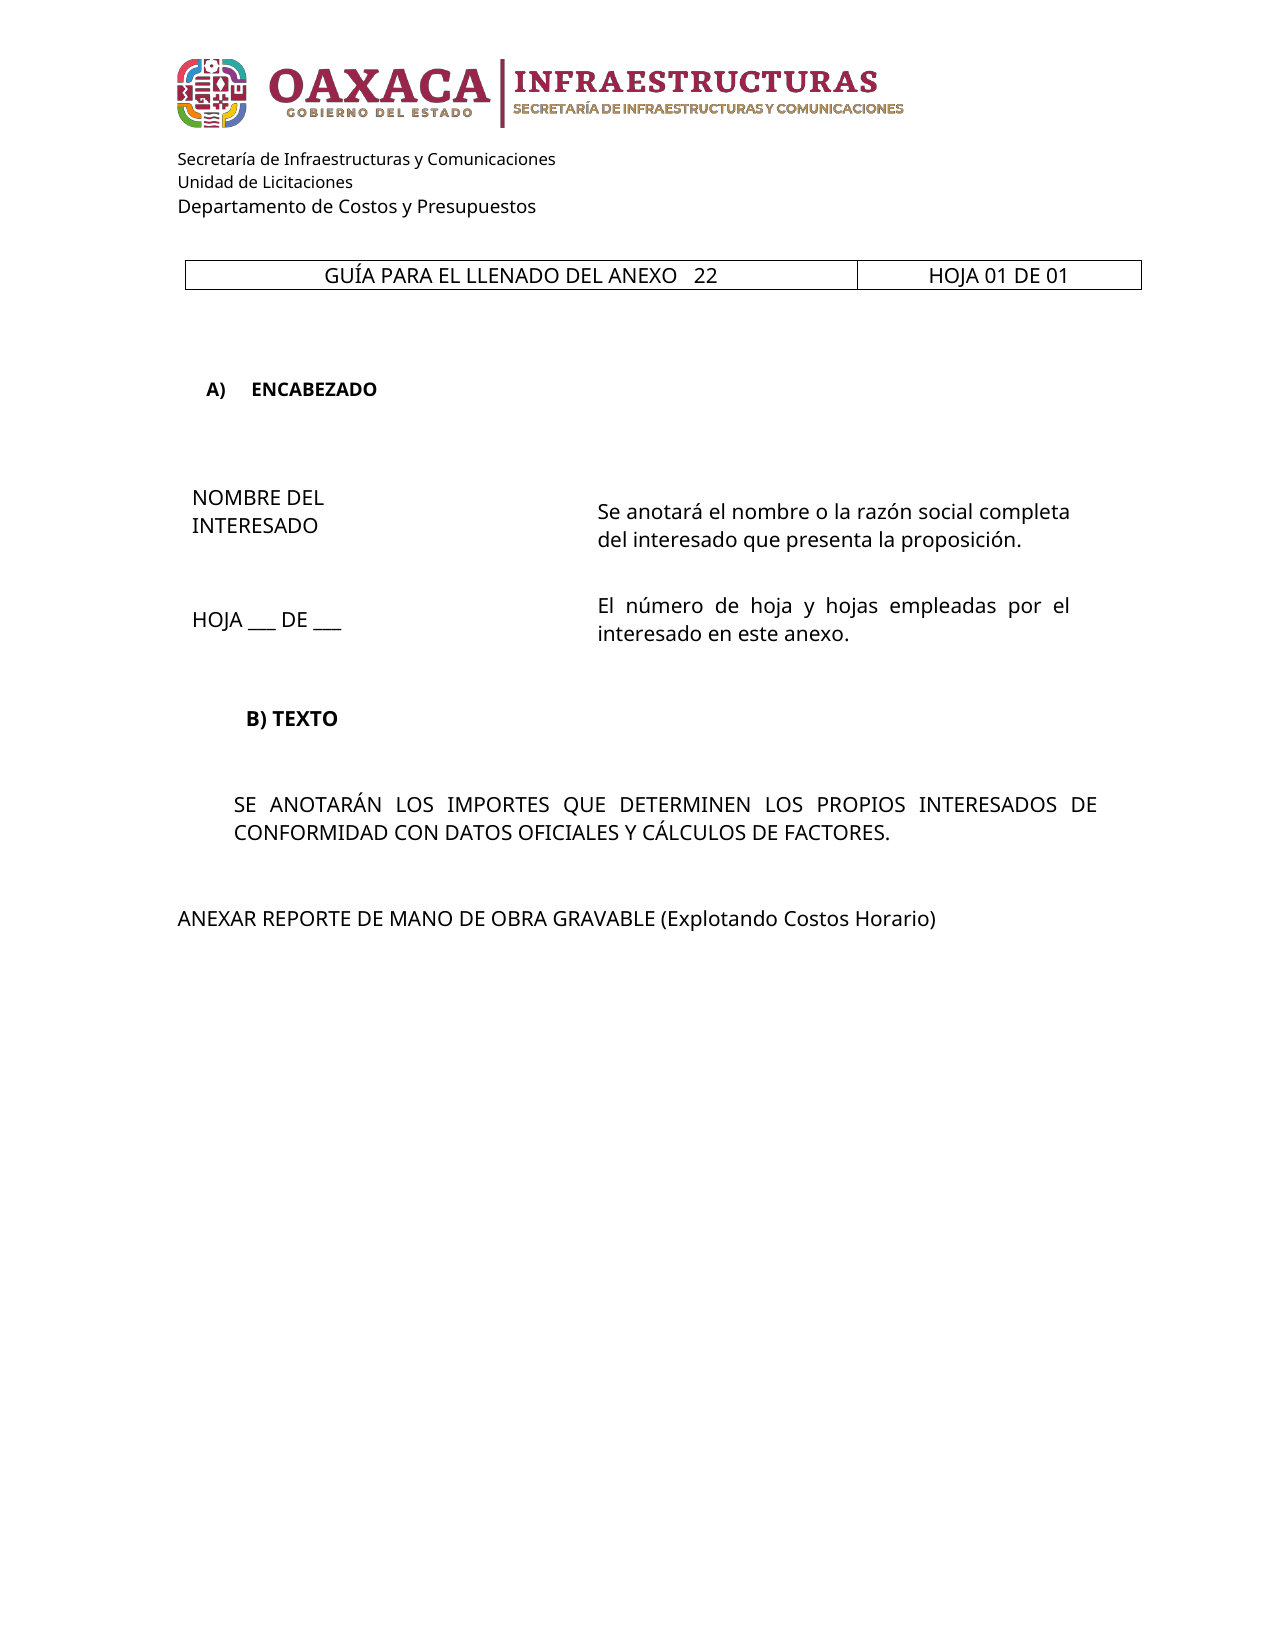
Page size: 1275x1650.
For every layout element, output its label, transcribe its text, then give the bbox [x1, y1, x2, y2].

text SE ANOTARÁN LOS IMPORTES QUE DETERMINEN LOS PROPIOS INTERESADOS DE CONFORMIDAD CON DATOS OFICIALES Y CÁLCULOS DE FACTORES. [233, 790, 1098, 847]
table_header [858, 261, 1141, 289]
text ANEXAR REPORTE DE MANO DE OBRA GRAVABLE (Explotando Costos Horario) [177, 904, 1098, 932]
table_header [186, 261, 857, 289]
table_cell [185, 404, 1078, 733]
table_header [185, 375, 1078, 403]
picture [177, 59, 928, 130]
